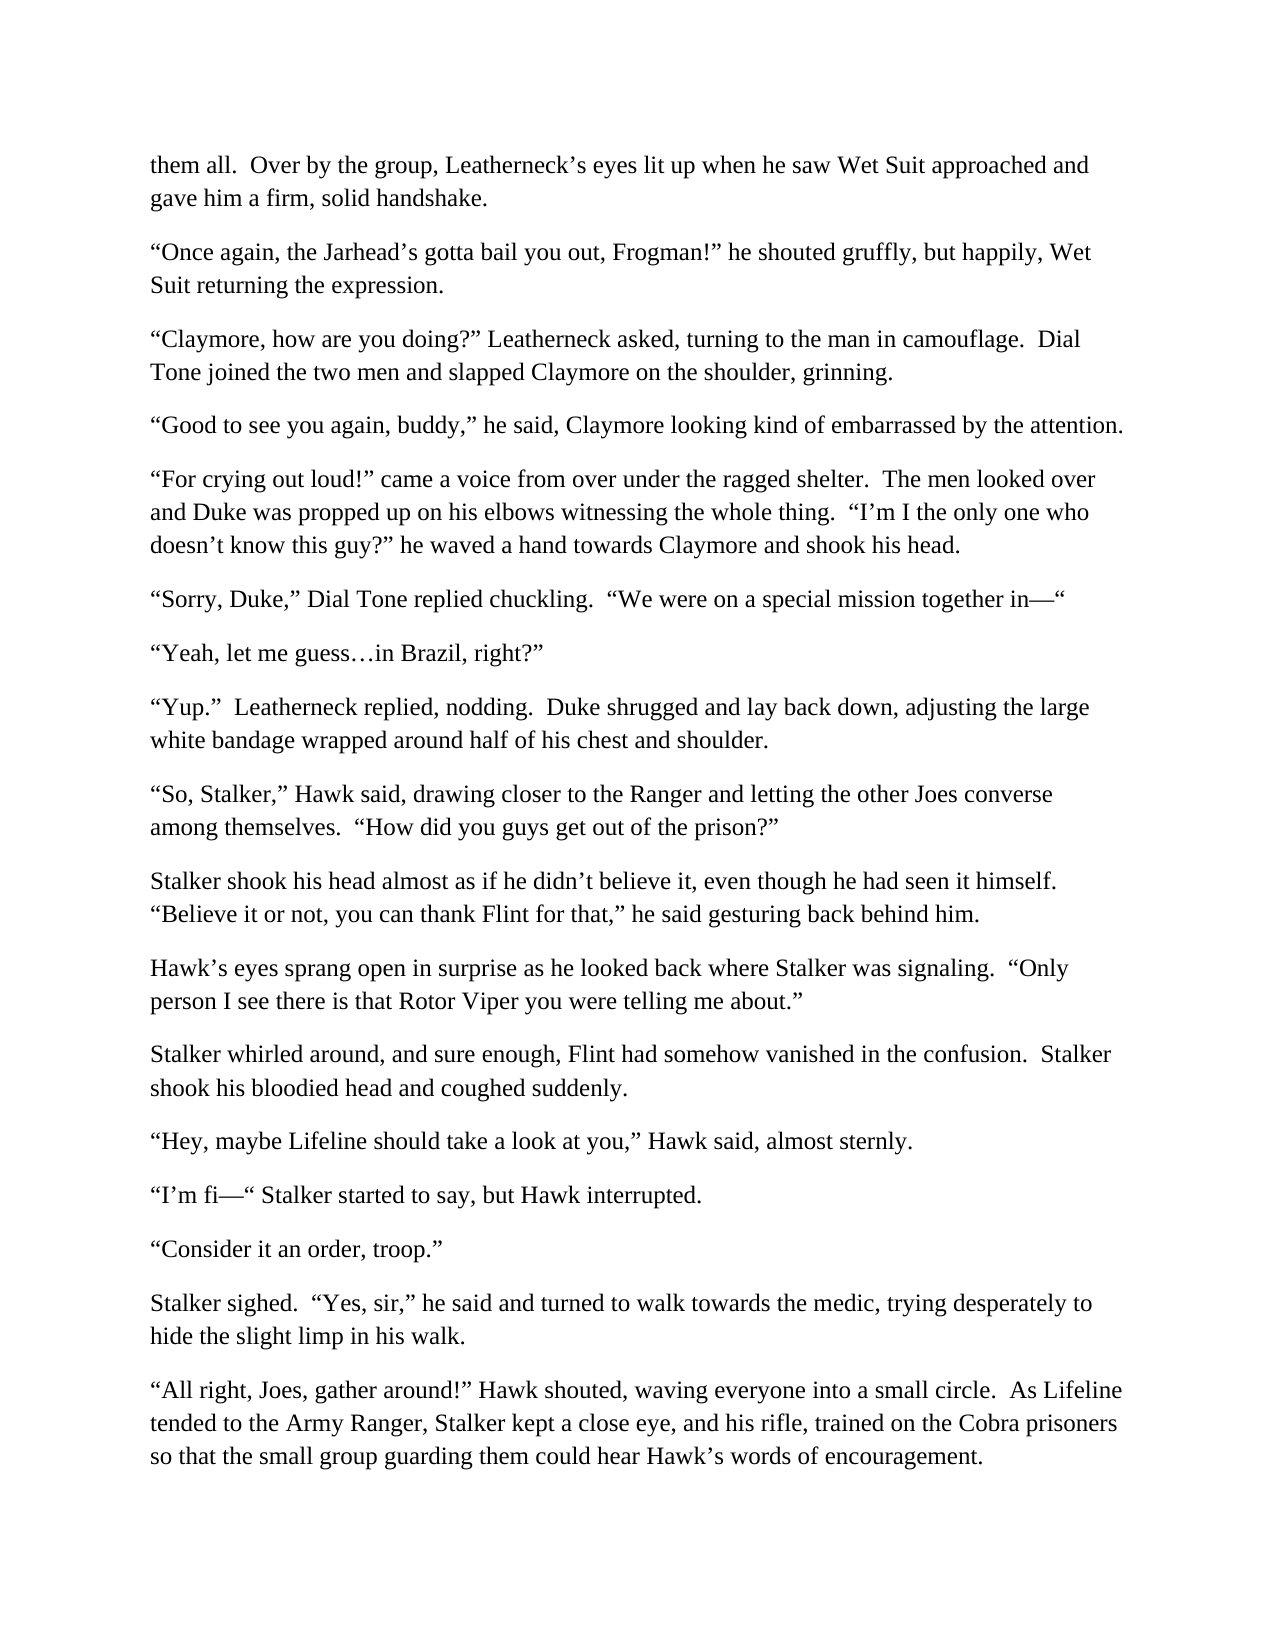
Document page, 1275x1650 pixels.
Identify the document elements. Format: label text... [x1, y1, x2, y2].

text “Yeah, let me guess…in Brazil, right?” [150, 638, 1125, 667]
text “Good to see you again, buddy,” he said, Claymore looking kind of embarrassed by the attention. [150, 411, 1125, 439]
text “Claymore, how are you doing?” Leatherneck asked, turning to the man in camouflage. Dial Tone joined the two men and slapped Claymore on the shoulder, grinning. [150, 324, 1125, 386]
text “Sorry, Duke,” Dial Tone replied chuckling. “We were on a special mission together in—“ [150, 584, 1125, 613]
text Stalker sighed. “Yes, sir,” he said and turned to walk towards the medic, trying desperately to hide the slight limp in his walk. [150, 1288, 1125, 1350]
text Hawk’s eyes sprang open in surprise as he looked back where Stalker was signaling. “Only person I see there is that Rotor Viper you were telling me about.” [150, 953, 1125, 1014]
text “Consider it an order, troop.” [150, 1234, 1125, 1263]
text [150, 150, 1125, 212]
text “I’m fi—“ Stalker started to say, but Hawk interrupted. [150, 1180, 1125, 1209]
text “Hey, maybe Lifeline should take a look at you,” Hawk said, almost sternly. [150, 1126, 1125, 1155]
text Stalker whirled around, and sure enough, Flint had somehow vanished in the confusion. Stalker shook his bloodied head and coughed suddenly. [150, 1039, 1125, 1101]
text “For crying out loud!” came a voice from over under the ragged shelter. The men looked over and Duke was propped up on his elbows witnessing the whole thing. “I’m I the only one who doesn’t know this guy?” he waved a hand towards Claymore and shook his head. [150, 464, 1125, 559]
text Stalker shook his head almost as if he didn’t believe it, even though he had seen it himself. “Believe it or not, you can thank Flint for that,” he said gesturing back behind him. [150, 866, 1125, 928]
text “Once again, the Jarhead’s gotta bail you out, Frogman!” he shouted gruffly, but happily, Wet Suit returning the expression. [150, 237, 1125, 299]
text “So, Stalker,” Hawk said, drawing closer to the Ranger and letting the other Joes converse among themselves. “How did you guys get out of the prison?” [150, 779, 1125, 841]
text “All right, Joes, gather around!” Hawk shouted, waving everyone into a small circle. As Lifeline tended to the Army Ranger, Stalker kept a close eye, and his rifle, trained on the Cobra prisoners so that the small group guarding them could hear Hawk’s words of encouragement. [150, 1375, 1125, 1470]
text “Yup.” Leatherneck replied, nodding. Duke shrugged and lay back down, adjusting the large white bandage wrapped around half of his chest and shoulder. [150, 692, 1125, 754]
